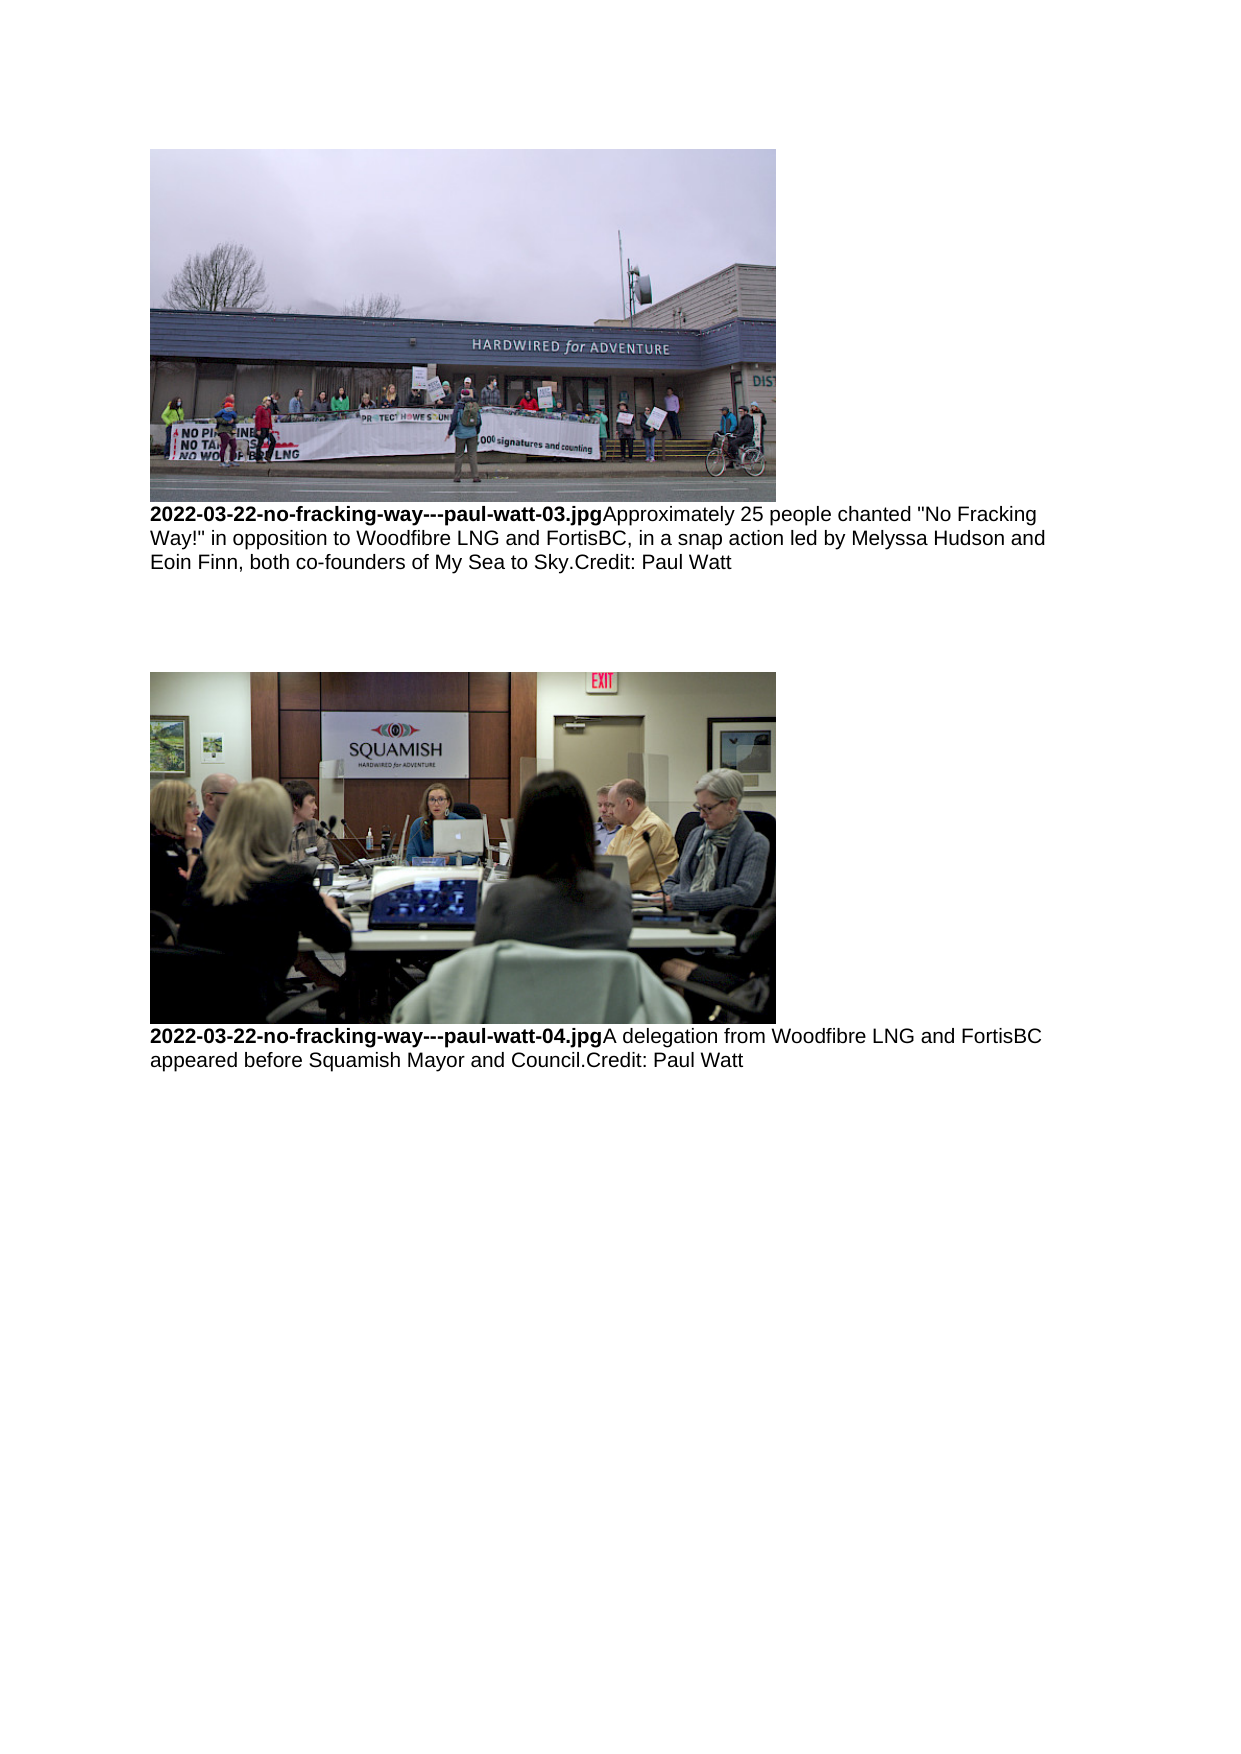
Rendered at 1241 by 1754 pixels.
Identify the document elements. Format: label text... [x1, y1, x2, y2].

picture [150, 672, 776, 1024]
text 2022-03-22-no-fracking-way---paul-watt-03.jpgApproximately 25 people chanted "No Fracking Way!" in opposition to Woodfibre LNG and FortisBC, in a snap action led by Melyssa Hudson and Eoin Finn, both co-founders of My Sea to Sky. [150, 502, 1090, 574]
picture [150, 149, 776, 502]
text 2022-03-22-no-fracking-way---paul-watt-04.jpgA delegation from Woodfibre LNG and FortisBC appeared before Squamish Mayor and Council. [150, 1024, 1090, 1072]
